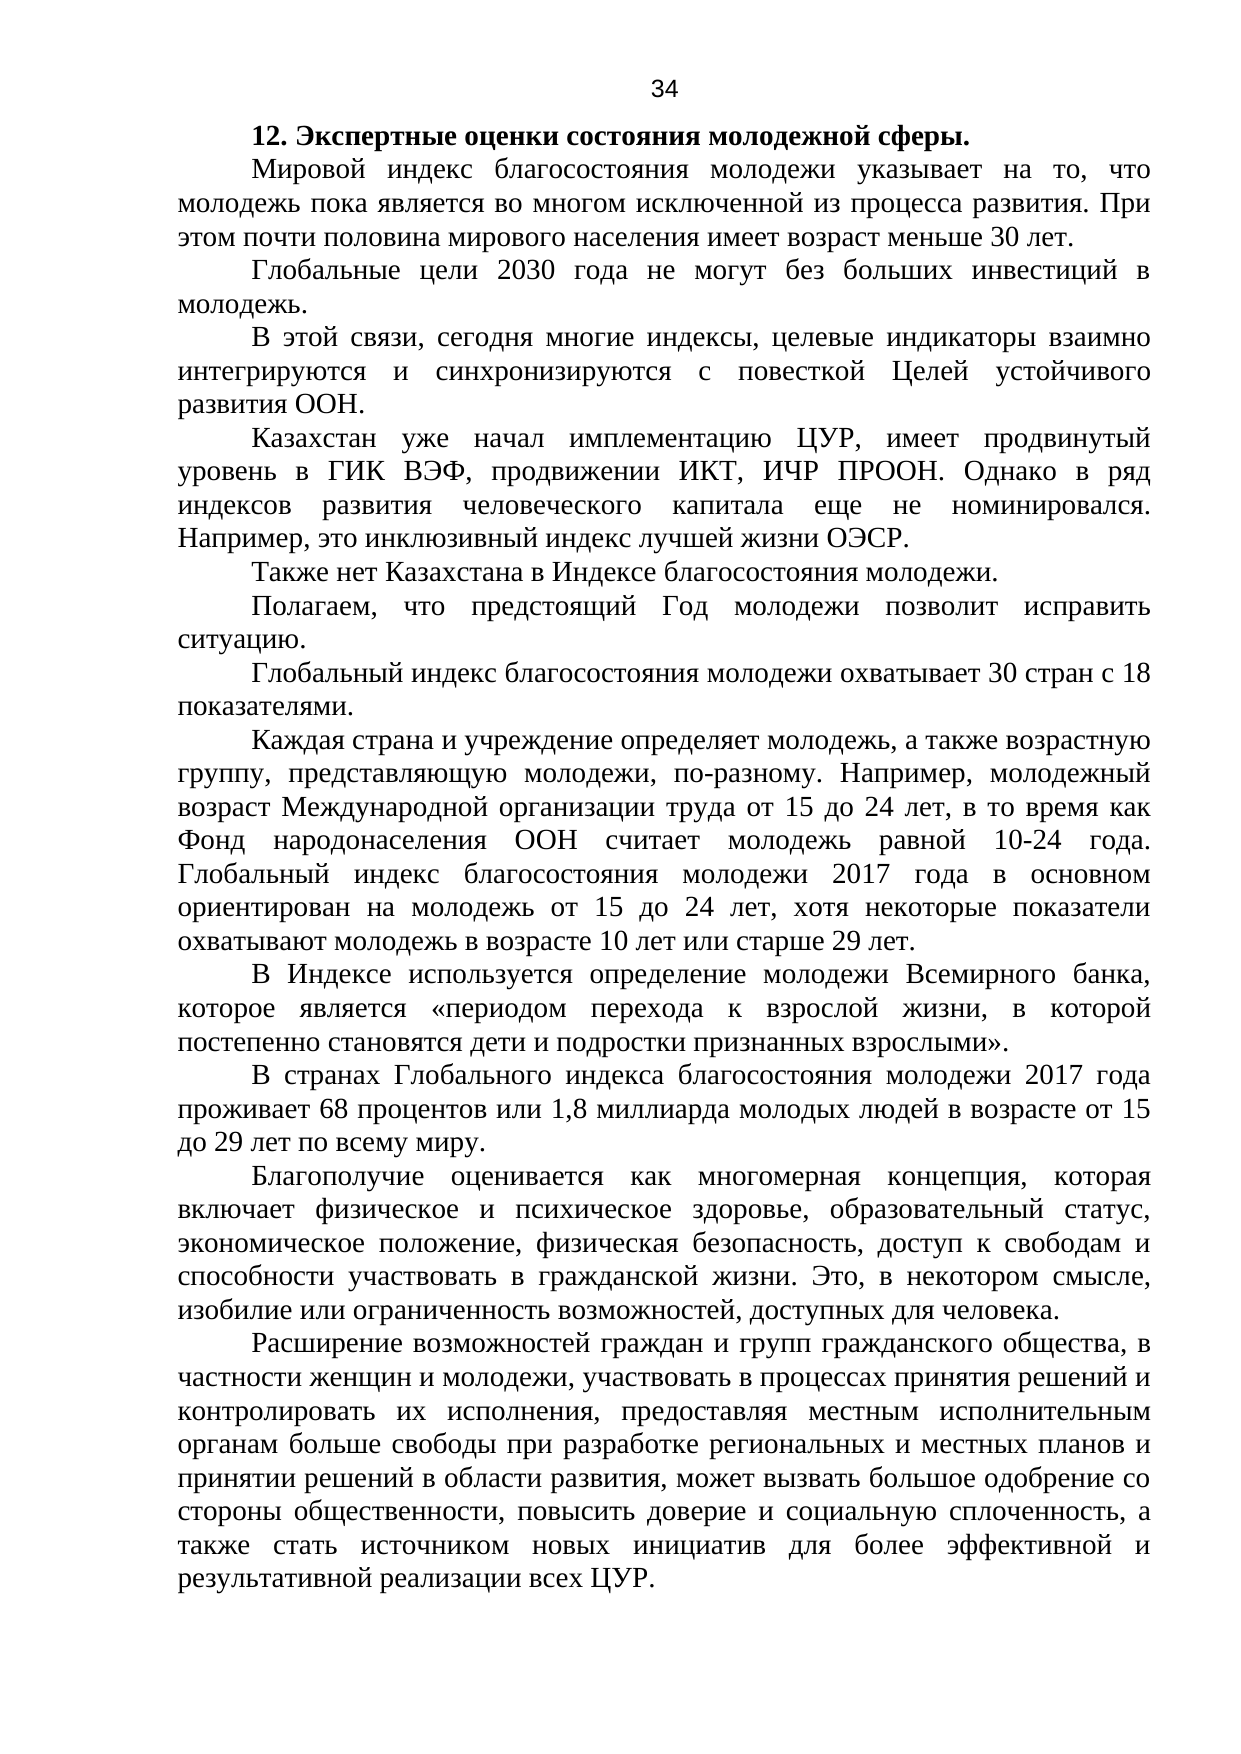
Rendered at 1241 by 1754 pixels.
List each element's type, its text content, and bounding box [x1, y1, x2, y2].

text Глобальные цели 2030 года не могут без больших инвестиций в молодежь. [177, 252, 1152, 319]
text 12. Экспертные оценки состояния молодежной сферы. [177, 118, 1152, 152]
text Казахстан уже начал имплементацию ЦУР, имеет продвинутый уровень в ГИК ВЭФ, продвижении ИКТ, ИЧР ПРООН. Однако в ряд индексов развития человеческого капитала еще не номинировался. Например, это инклюзивный индекс лучшей жизни ОЭСР. [177, 420, 1152, 554]
text Также нет Казахстана в Индексе благосостояния молодежи. [177, 554, 1152, 588]
text Мировой индекс благосостояния молодежи указывает на то, что молодежь пока является во многом исключенной из процесса развития. При этом почти половина мирового населения имеет возраст меньше 30 лет. [177, 152, 1152, 252]
text Расширение возможностей граждан и групп гражданского общества, в частности женщин и молодежи, участвовать в процессах принятия решений и контролировать их исполнения, предоставляя местным исполнительным органам больше свободы при разработке региональных и местных планов и принятии решений в области развития, может вызвать большое одобрение со стороны общественности, повысить доверие и социальную сплоченность, а также стать источником новых инициатив для более эффективной и результативной реализации всех ЦУР. [177, 1326, 1152, 1594]
text Полагаем, что предстоящий Год молодежи позволит исправить ситуацию. [177, 588, 1152, 655]
text В Индексе используется определение молодежи Всемирного банка, которое является «периодом перехода к взрослой жизни, в которой постепенно становятся дети и подростки признанных взрослыми». [177, 957, 1152, 1057]
text В странах Глобального индекса благосостояния молодежи 2017 года проживает 68 процентов или 1,8 миллиарда молодых людей в возрасте от 15 до 29 лет по всему миру. [177, 1057, 1152, 1158]
text Глобальный индекс благосостояния молодежи охватывает 30 стран с 18 показателями. [177, 655, 1152, 722]
text Каждая страна и учреждение определяет молодежь, а также возрастную группу, представляющую молодежи, по-разному. Например, молодежный возраст Международной организации труда от 15 до 24 лет, в то время как Фонд народонаселения ООН считает молодежь равной 10-24 года. Глобальный индекс благосостояния молодежи 2017 года в основном ориентирован на молодежь от 15 до 24 лет, хотя некоторые показатели охватывают молодежь в возрасте 10 лет или старше 29 лет. [177, 722, 1152, 957]
text В этой связи, сегодня многие индексы, целевые индикаторы взаимно интегрируются и синхронизируются с повесткой Целей устойчивого развития ООН. [177, 319, 1152, 420]
text Благополучие оценивается как многомерная концепция, которая включает физическое и психическое здоровье, образовательный статус, экономическое положение, физическая безопасность, доступ к свободам и способности участвовать в гражданской жизни. Это, в некотором смысле, изобилие или ограниченность возможностей, доступных для человека. [177, 1158, 1152, 1326]
